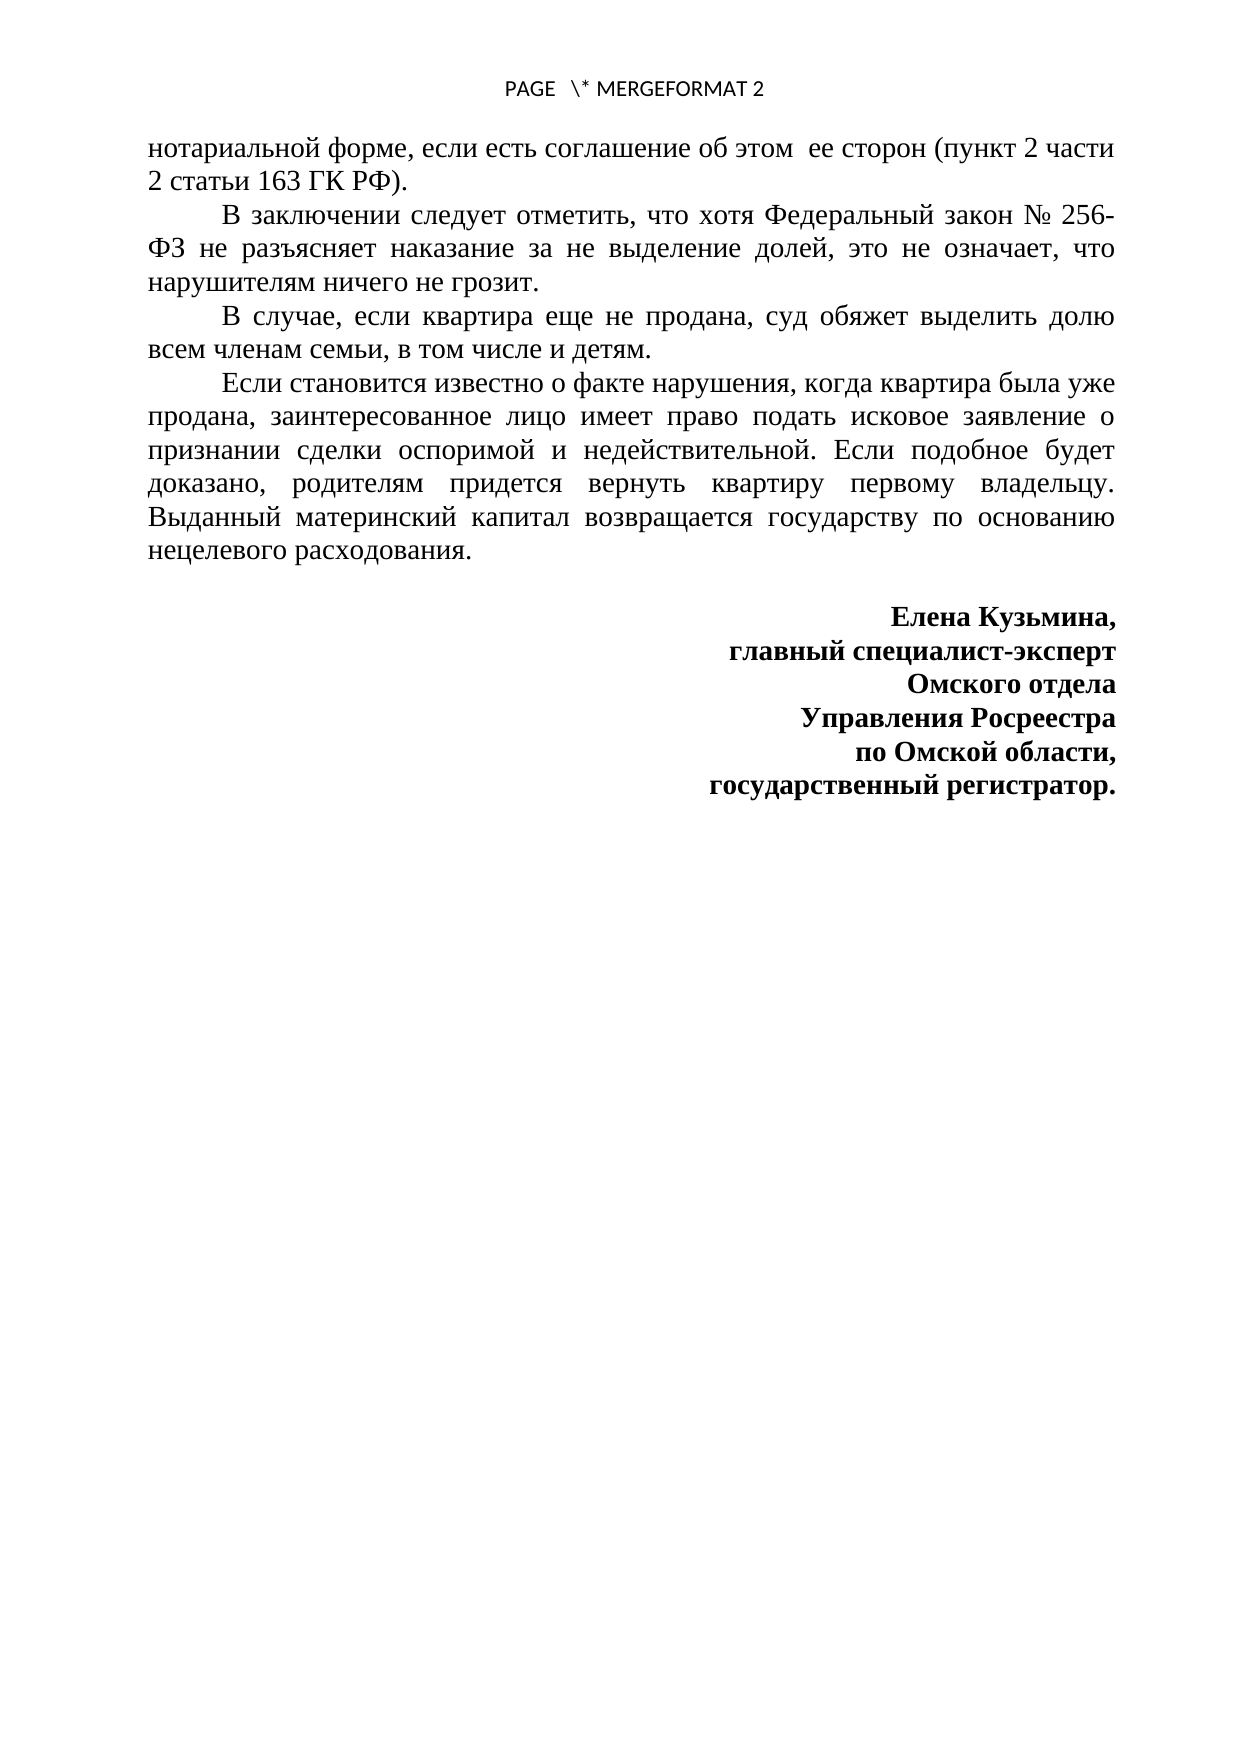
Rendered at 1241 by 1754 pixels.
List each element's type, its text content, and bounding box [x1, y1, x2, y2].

text В заключении следует отметить, что хотя Федеральный закон № 256-ФЗ не разъясняет наказание за не выделение долей, это не означает, что нарушителям ничего не грозит. [148, 197, 1116, 298]
text Если становится известно о факте нарушения, когда квартира была уже продана, заинтересованное лицо имеет право подать исковое заявление о признании сделки оспоримой и недействительной. Если подобное будет доказано, родителям придется вернуть квартиру первому владельцу. Выданный материнский капитал возвращается государству по основанию нецелевого расходования. [148, 365, 1116, 566]
text В случае, если квартира еще не продана, суд обяжет выделить долю всем членам семьи, в том числе и детям. [148, 298, 1116, 365]
text государственный регистратор. [148, 767, 1116, 801]
text Елена Кузьмина, [148, 599, 1116, 633]
text по Омской области, [148, 734, 1116, 767]
text Омского отдела [148, 667, 1116, 700]
text Управления Росреестра [148, 700, 1116, 734]
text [148, 130, 1116, 197]
text главный специалист-эксперт [148, 633, 1116, 667]
